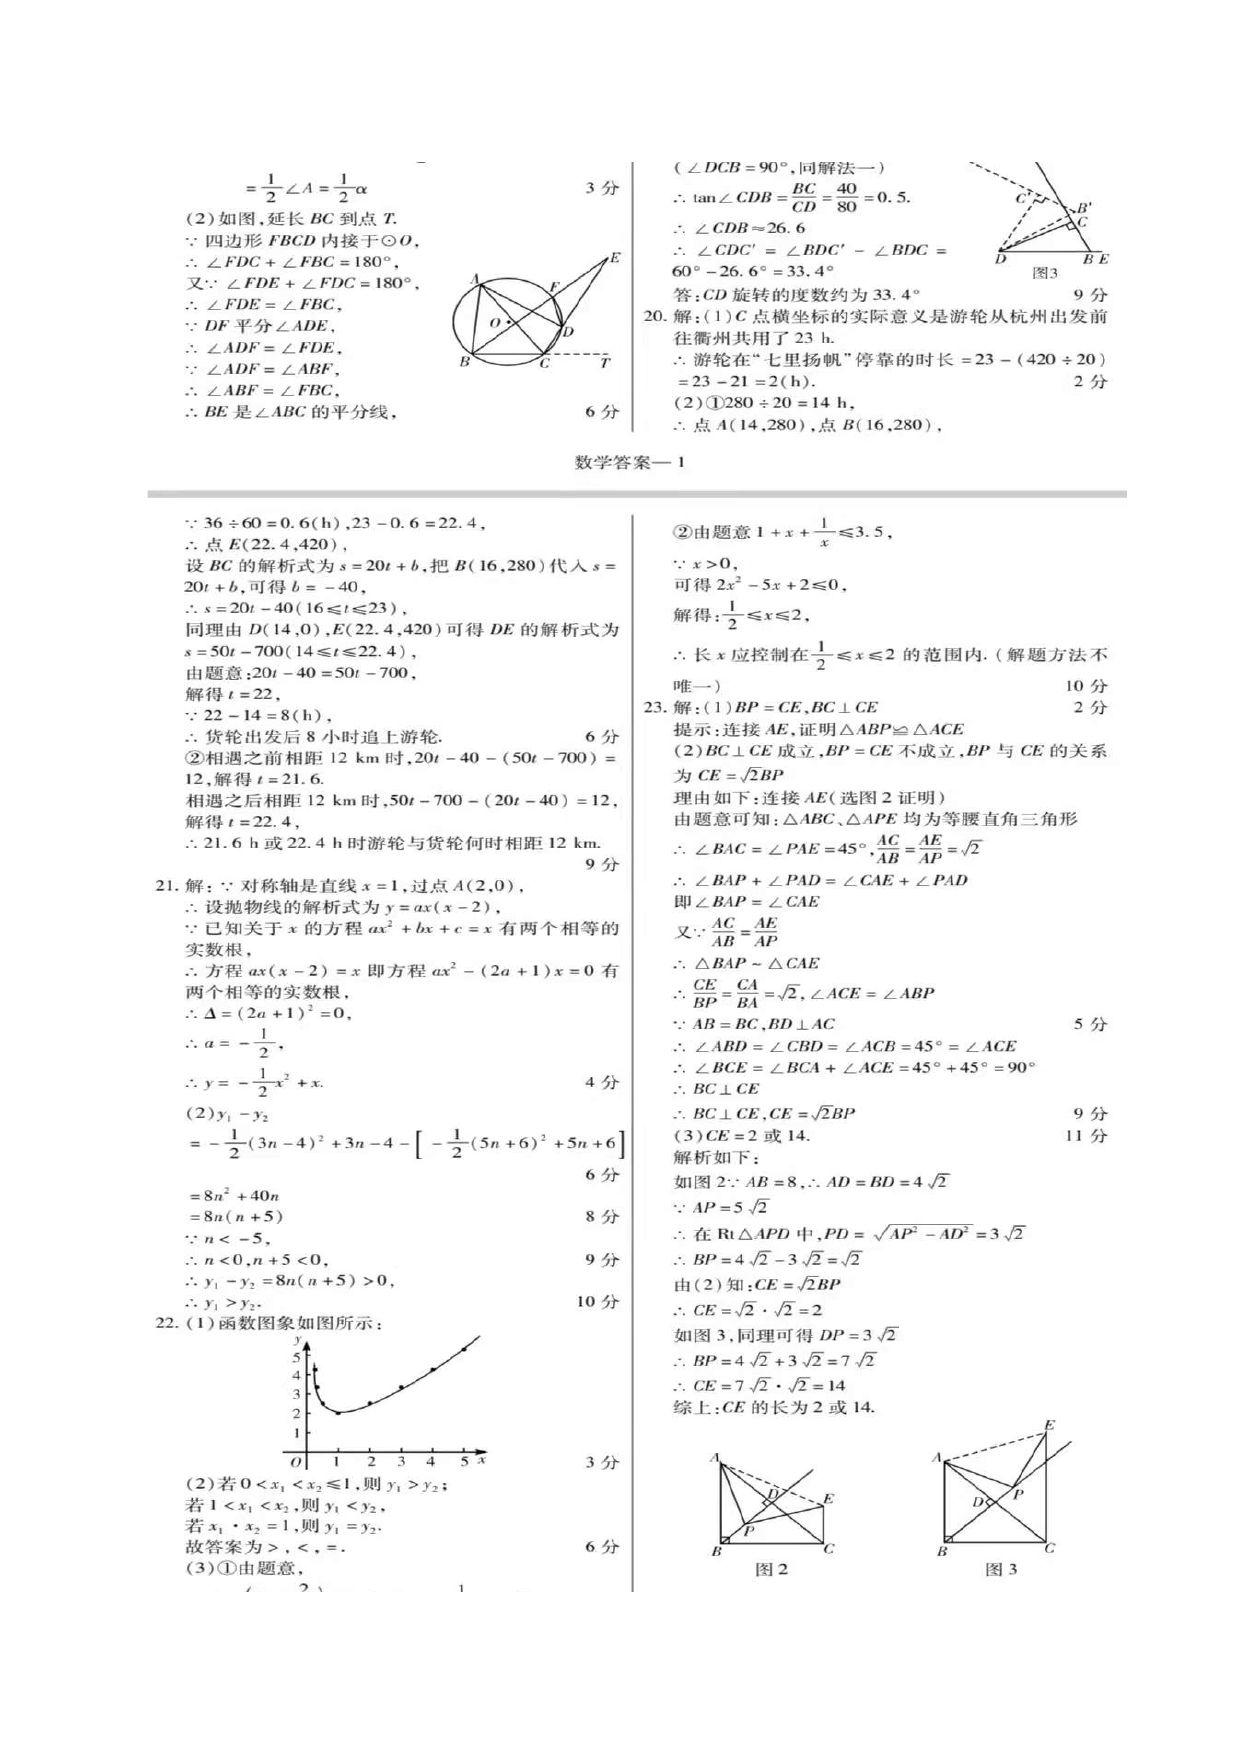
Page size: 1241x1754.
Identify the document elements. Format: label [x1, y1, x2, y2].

picture [147, 162, 1127, 1592]
